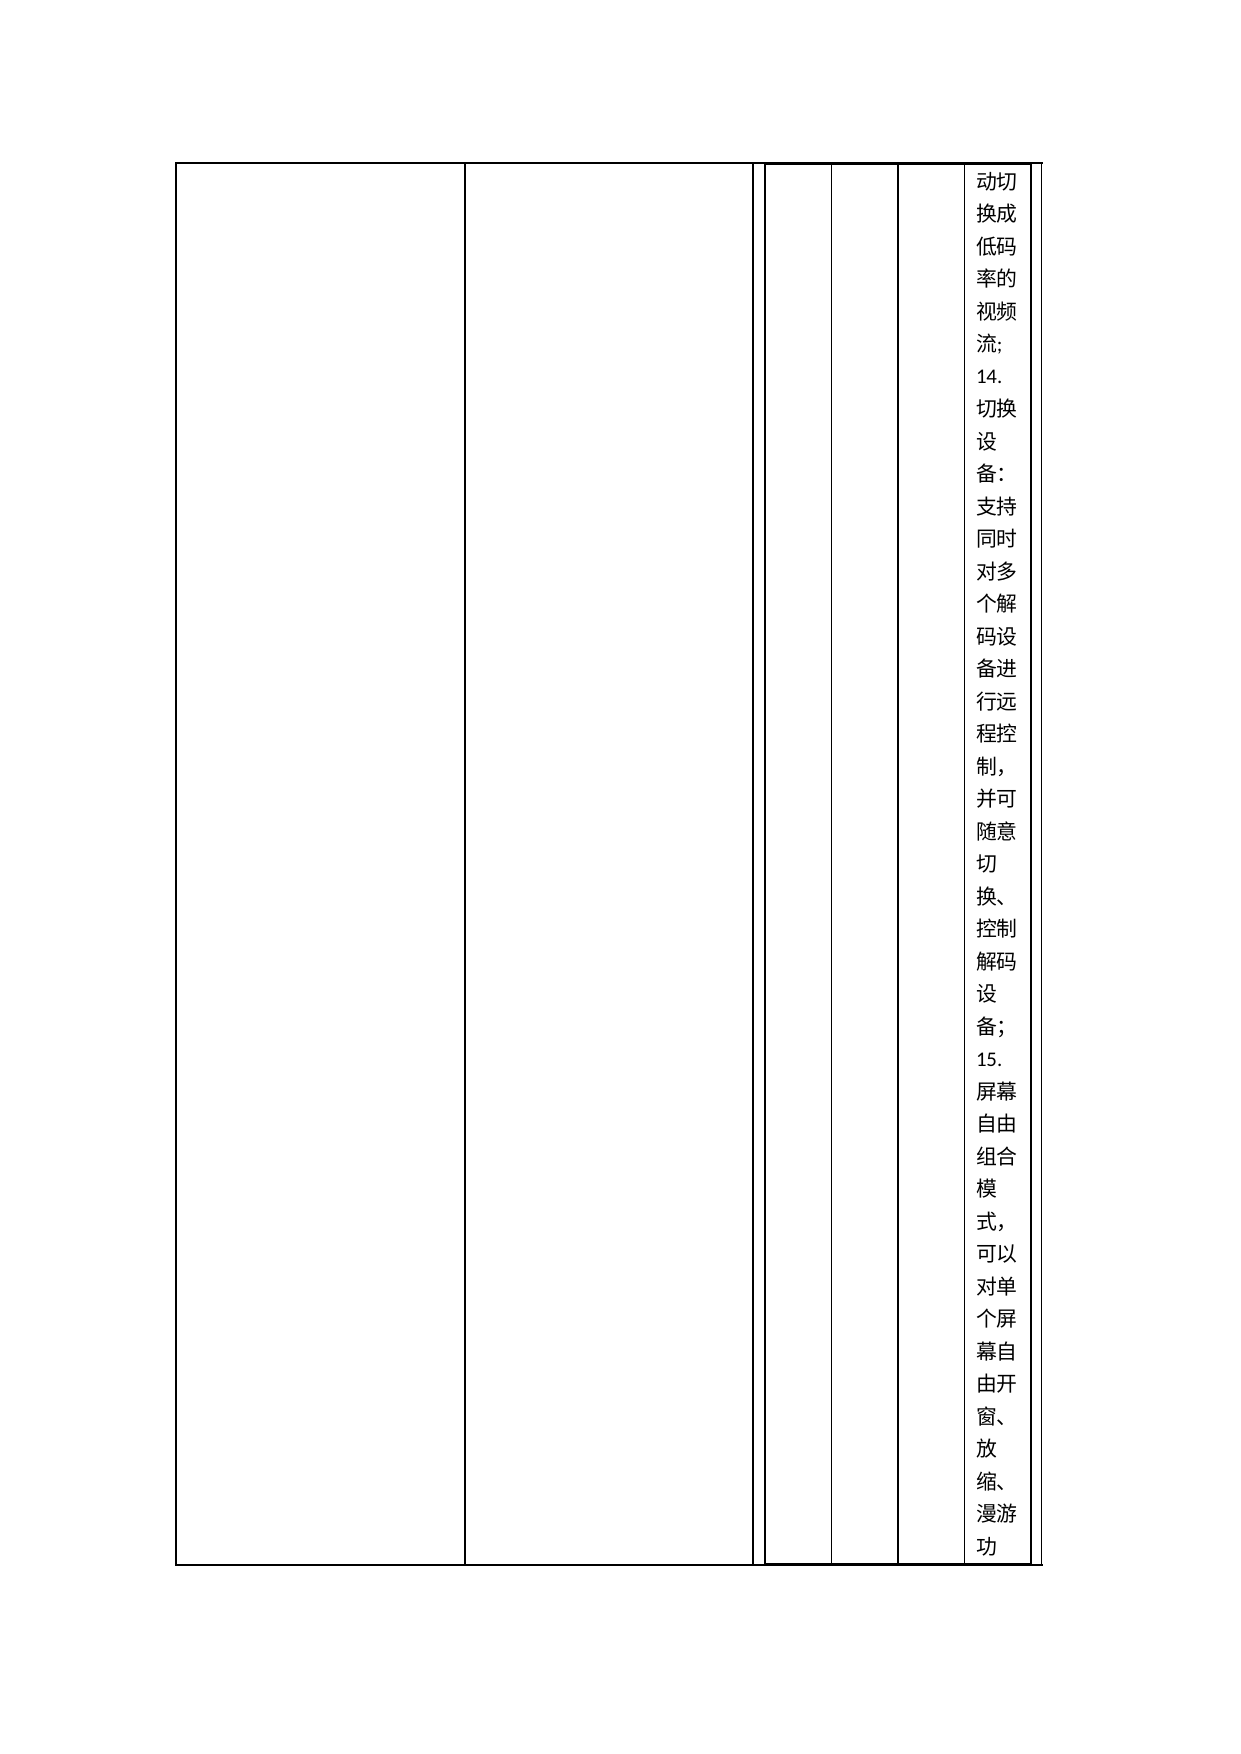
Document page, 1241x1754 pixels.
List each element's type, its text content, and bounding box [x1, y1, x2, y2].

table_cell [177, 164, 464, 1564]
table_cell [766, 165, 831, 1563]
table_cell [965, 165, 1030, 1563]
table_cell 1 [466, 164, 752, 1564]
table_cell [899, 165, 964, 1563]
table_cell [832, 165, 897, 1563]
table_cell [754, 164, 764, 1564]
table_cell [1032, 164, 1041, 1564]
